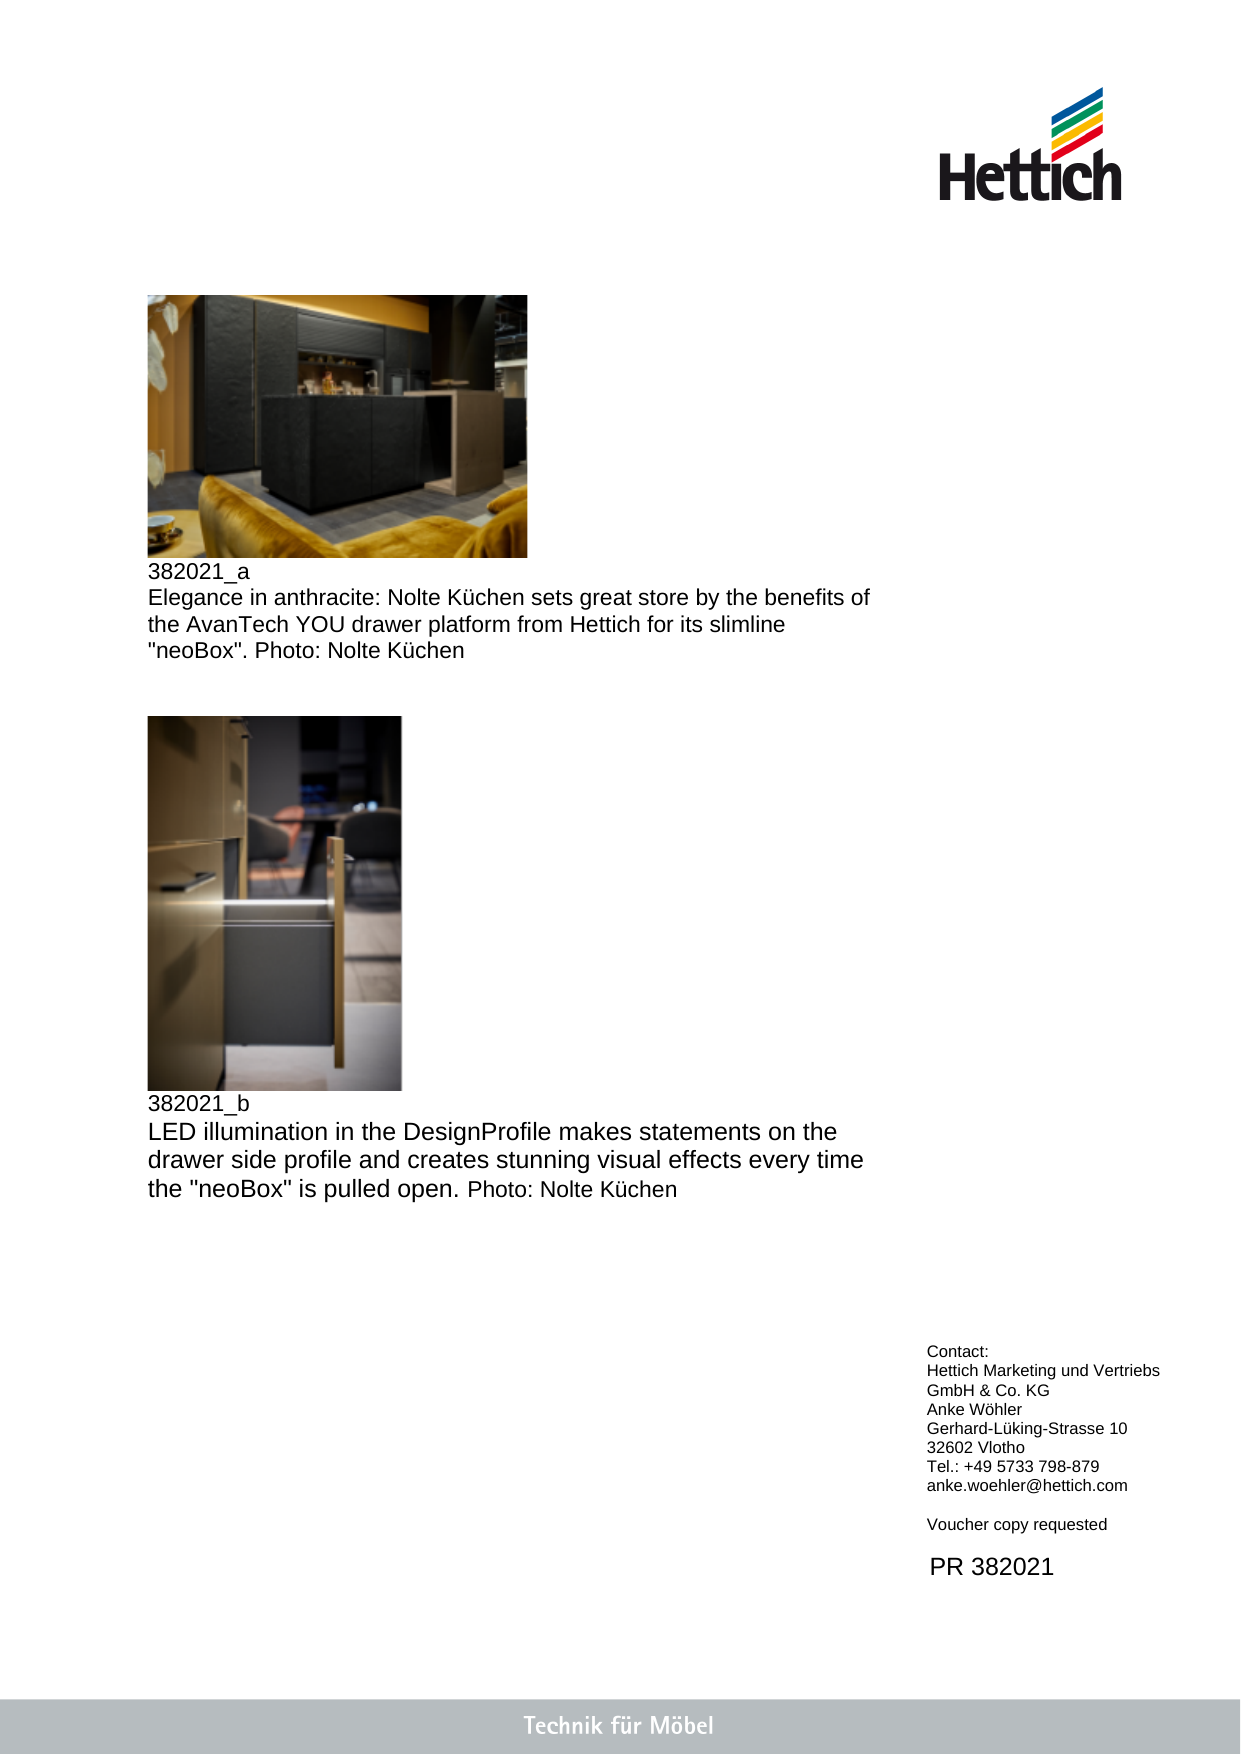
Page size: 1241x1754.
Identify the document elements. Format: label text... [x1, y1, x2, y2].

text 382021_a [148, 558, 886, 584]
picture [0, 6, 1241, 263]
text 382021_b [148, 1090, 886, 1117]
picture [147, 295, 528, 558]
picture [147, 716, 403, 1091]
text LED illumination in the DesignProfile makes statements on the drawer side profile and creates stunning visual effects every time the "neoBox" is pulled open. Photo: Nolte Küchen [148, 1117, 886, 1203]
text Elegance in anthracite: Nolte Küchen sets great store by the benefits of the AvanTech YOU drawer platform from Hettich for its slimline "neoBox". Photo: Nolte Küchen [148, 584, 886, 663]
picture [0, 1636, 1241, 1754]
